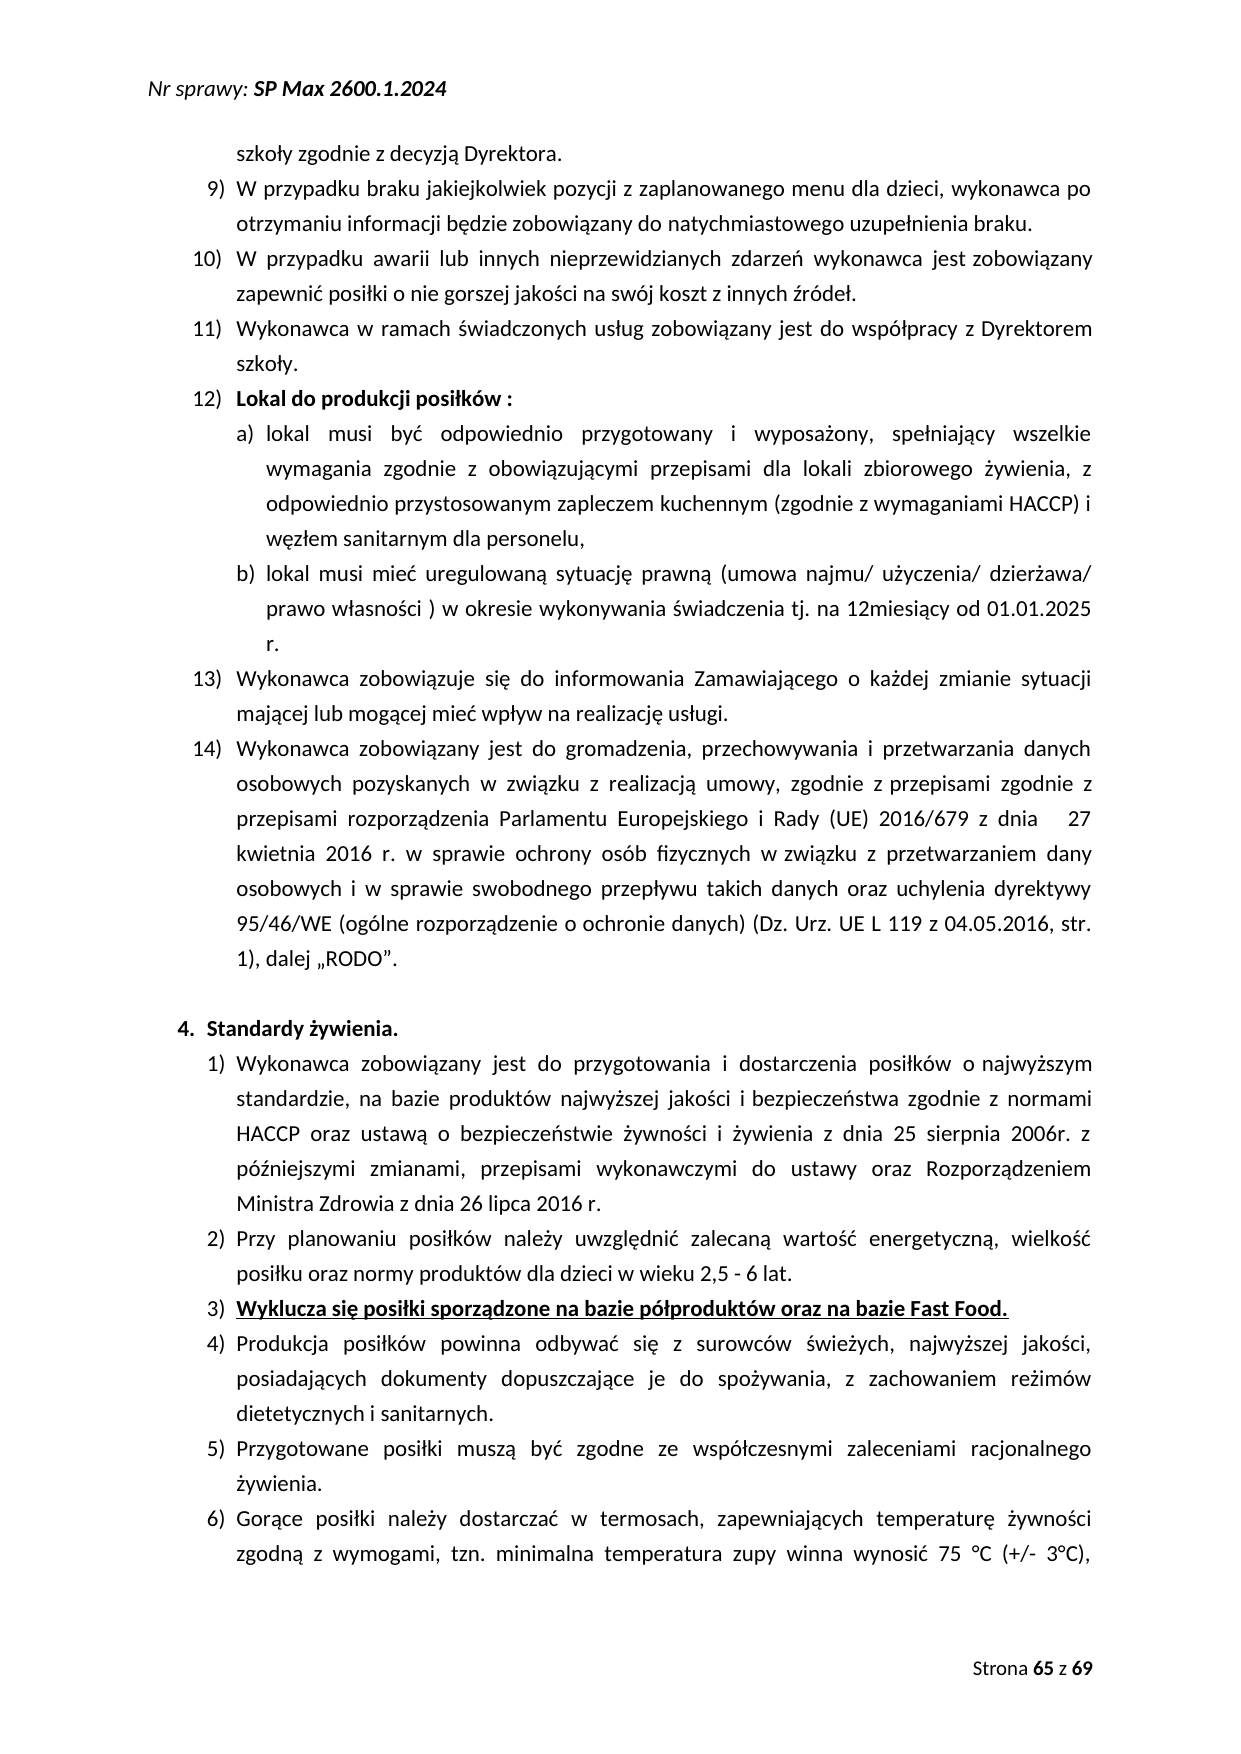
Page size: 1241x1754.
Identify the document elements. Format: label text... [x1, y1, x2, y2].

list Wykonawca zobowiązany jest do gromadzenia, przechowywania i przetwarzania danych osobowych pozyskanych w związku z realizacją umowy, zgodnie z przepisami zgodnie z przepisami rozporządzenia Parlamentu Europejskiego i Rady (UE) 2016/679 z dnia 27 kwietnia 2016 r. w sprawie ochrony osób fizycznych w związku z przetwarzaniem dany osobowych i w sprawie swobodnego przepływu takich danych oraz uchylenia dyrektywy 95/46/WE (ogólne rozporządzenie o ochronie danych) (Dz. Urz. UE L 119 z 04.05.2016, str. 1), dalej „RODO”. [192, 734, 1093, 972]
list W przypadku awarii lub innych nieprzewidzianych zdarzeń wykonawca jest zobowiązany zapewnić posiłki o nie gorszej jakości na swój koszt z innych źródeł. [192, 244, 1093, 307]
list Wykonawca zobowiązany jest do przygotowania i dostarczenia posiłków o najwyższym standardzie, na bazie produktów najwyższej jakości i bezpieczeństwa zgodnie z normami HACCP oraz ustawą o bezpieczeństwie żywności i żywienia z dnia 25 sierpnia 2006r. z późniejszymi zmianami, przepisami wykonawczymi do ustawy oraz Rozporządzeniem Ministra Zdrowia z dnia 26 lipca 2016 r. [207, 1049, 1093, 1217]
list Lokal do produkcji posiłków : [192, 384, 1093, 412]
list Standardy żywienia. [177, 1014, 1093, 1042]
list lokal musi mieć uregulowaną sytuację prawną (umowa najmu/ użyczenia/ dzierżawa/ prawo własności ) w okresie wykonywania świadczenia tj. na 12miesiący od 01.01.2025 r. [236, 559, 1093, 657]
list W przypadku braku jakiejkolwiek pozycji z zaplanowanego menu dla dzieci, wykonawca po otrzymaniu informacji będzie zobowiązany do natychmiastowego uzupełnienia braku. [207, 174, 1093, 237]
list Produkcja posiłków powinna odbywać się z surowców świeżych, najwyższej jakości, posiadających dokumenty dopuszczające je do spożywania, z zachowaniem reżimów dietetycznych i sanitarnych. [207, 1329, 1093, 1427]
list Wykonawca w ramach świadczonych usług zobowiązany jest do współpracy z Dyrektorem szkoły. [192, 314, 1093, 377]
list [207, 1504, 1093, 1567]
list lokal musi być odpowiednio przygotowany i wyposażony, spełniający wszelkie wymagania zgodnie z obowiązującymi przepisami dla lokali zbiorowego żywienia, z odpowiednio przystosowanym zapleczem kuchennym (zgodnie z wymaganiami HACCP) i węzłem sanitarnym dla personelu, [236, 419, 1093, 552]
list Przygotowane posiłki muszą być zgodne ze współczesnymi zaleceniami racjonalnego żywienia. [207, 1434, 1093, 1497]
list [207, 139, 1093, 167]
list Wyklucza się posiłki sporządzone na bazie półproduktów oraz na bazie Fast Food. [207, 1294, 1093, 1322]
list Przy planowaniu posiłków należy uwzględnić zalecaną wartość energetyczną, wielkość posiłku oraz normy produktów dla dzieci w wieku 2,5 - 6 lat. [207, 1224, 1093, 1287]
list Wykonawca zobowiązuje się do informowania Zamawiającego o każdej zmianie sytuacji mającej lub mogącej mieć wpływ na realizację usługi. [192, 664, 1093, 727]
